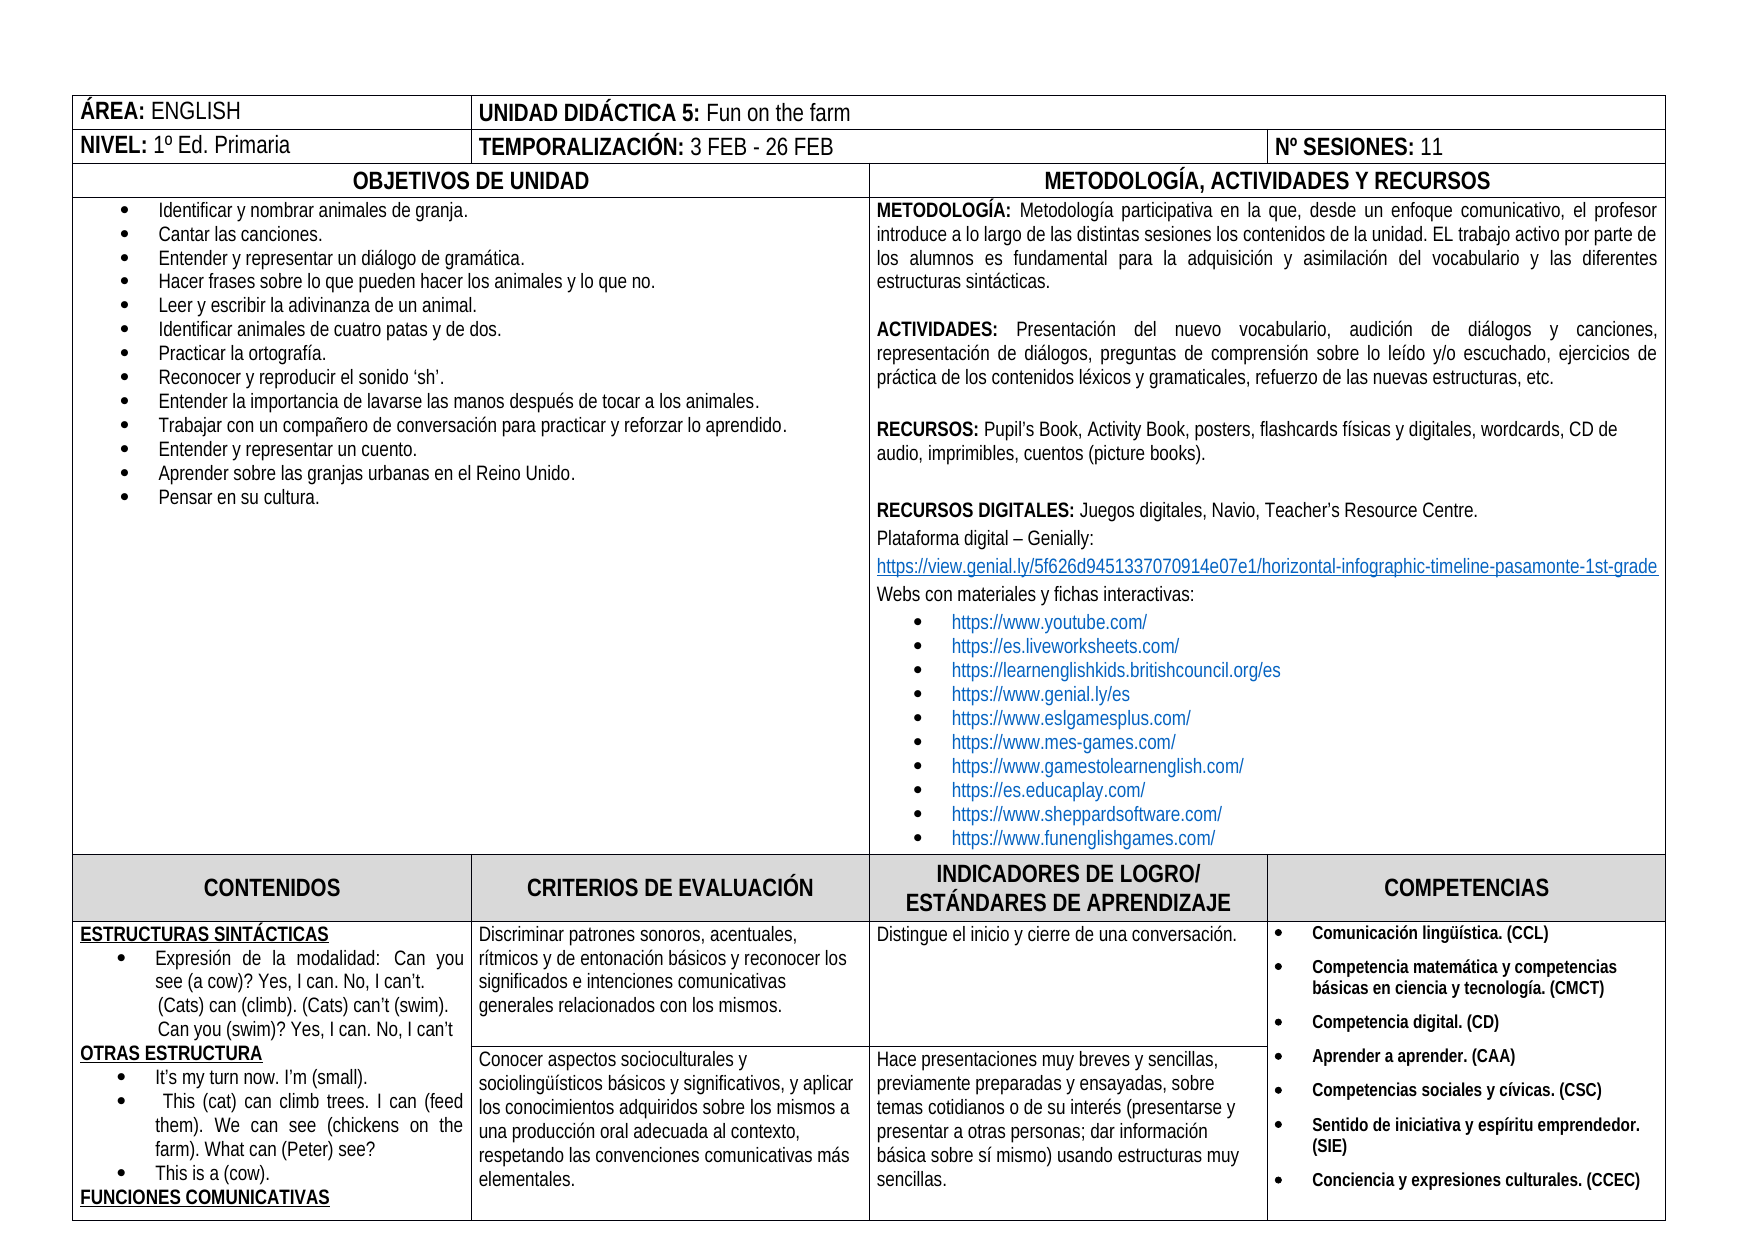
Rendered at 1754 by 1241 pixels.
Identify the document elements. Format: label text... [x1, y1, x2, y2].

table_cell COMPETENCIAS [1268, 855, 1665, 921]
table_cell TEMPORALIZACIÓN: 3 FEB - 26 FEB [472, 130, 1267, 163]
table_cell METODOLOGÍA: Metodología participativa en la que, desde un enfoque comunicativo, el profesor introduce a lo largo de las distintas sesiones los contenidos de la unidad. EL trabajo activo por parte de los alumnos es fundamental para la adquisición y asimilación del vocabulario y las diferentes estructuras sintácticas. ACTIVIDADES: Presentación del nuevo vocabulario, audición de diálogos y canciones, representación de diálogos, preguntas de comprensión sobre lo leído y/o escuchado, ejercicios de práctica de los contenidos léxicos y gramaticales, refuerzo de las nuevas estructuras, etc. RECURSOS: Pupil’s Book, Activity Book, posters, flashcards físicas y digitales, wordcards, CD de audio, imprimibles, cuentos (picture books). RECURSOS DIGITALES: Juegos digitales, Navio, Teacher’s Resource Centre. Plataforma digital – Genially: https://view.genial.ly/5f626d9451337070914e07e1/horizontal-infographic-timeline-pasamonte-1st-grade Webs con materiales y fichas interactivas: https://www.youtube.com/ https://es.liveworksheets.com/ https://learnenglishkids.britishcouncil.org/es https://www.genial.ly/es https://www.eslgamesplus.com/ https://www.mes-games.com/ https://www.gamestolearnenglish.com/ https://es.educaplay.com/ https://www.sheppardsoftware.com/ https://www.funenglishgames.com/ [870, 198, 1665, 854]
table_cell INDICADORES DE LOGRO/ ESTÁNDARES DE APRENDIZAJE [870, 855, 1267, 921]
table_cell CRITERIOS DE EVALUACIÓN [472, 855, 869, 921]
table_cell Distingue el inicio y cierre de una conversación. [870, 922, 1267, 1046]
table_cell NIVEL: 1º Ed. Primaria [73, 130, 471, 163]
table_header UNIDAD DIDÁCTICA 5: Fun on the farm [472, 96, 1665, 129]
table_cell CONTENIDOS [73, 855, 471, 921]
table_header ÁREA: ENGLISH [73, 96, 471, 129]
table_cell Discriminar patrones sonoros, acentuales, rítmicos y de entonación básicos y reconocer los significados e intenciones comunicativas generales relacionados con los mismos. [472, 922, 869, 1046]
table_cell Comunicación lingüística. (CCL) Competencia matemática y competencias básicas en ciencia y tecnología. (CMCT) Competencia digital. (CD) Aprender a aprender. (CAA) Competencias sociales y cívicas. (CSC) Sentido de iniciativa y espíritu emprendedor. (SIE) Conciencia y expresiones culturales. (CCEC) [1268, 922, 1665, 1219]
table_cell METODOLOGÍA, ACTIVIDADES Y RECURSOS [870, 164, 1665, 197]
table_cell ESTRUCTURAS SINTÁCTICAS Expresión de la modalidad: Can you see (a cow)? Yes, I can. No, I can’t. (Cats) can (climb). (Cats) can’t (swim). Can you (swim)? Yes, I can. No, I can’t OTRAS ESTRUCTURA It’s my turn now. I’m (small). This (cat) can climb trees. I can (feed them). We can see (chickens on the farm). What can (Peter) see? This is a (cow). FUNCIONES COMUNICATIVAS Identificación y producción oral de diferentes animales de granja Comprensión y representación de un diálogo de gramática Opiniones sobre el cuento Descripciones de lo que pueden hacer los animales Juego comunicativos. VOCABULARIO Animales en la granja. Acciones. EXTENSION: Más animales OTRO: Zoo, pet shop, park VOCABULARIO DE REPASO: Colores Números del 1 al 10 [73, 922, 471, 1219]
table_cell Identificar y nombrar animales de granja. Cantar las canciones. Entender y representar un diálogo de gramática. Hacer frases sobre lo que pueden hacer los animales y lo que no. Leer y escribir la adivinanza de un animal. Identificar animales de cuatro patas y de dos. Practicar la ortografía. Reconocer y reproducir el sonido ‘sh’. Entender la importancia de lavarse las manos después de tocar a los animales. Trabajar con un compañero de conversación para practicar y reforzar lo aprendido. Entender y representar un cuento. Aprender sobre las granjas urbanas en el Reino Unido. Pensar en su cultura. [73, 198, 869, 854]
table_cell OBJETIVOS DE UNIDAD [73, 164, 869, 197]
table_cell Conocer aspectos socioculturales y sociolingüísticos básicos y significativos, y aplicar los conocimientos adquiridos sobre los mismos a una producción oral adecuada al contexto, respetando las convenciones comunicativas más elementales. [472, 1047, 869, 1219]
table_cell Nº SESIONES: 11 [1268, 130, 1665, 163]
table_cell Hace presentaciones muy breves y sencillas, previamente preparadas y ensayadas, sobre temas cotidianos o de su interés (presentarse y presentar a otras personas; dar información básica sobre sí mismo) usando estructuras muy sencillas. [870, 1047, 1267, 1219]
